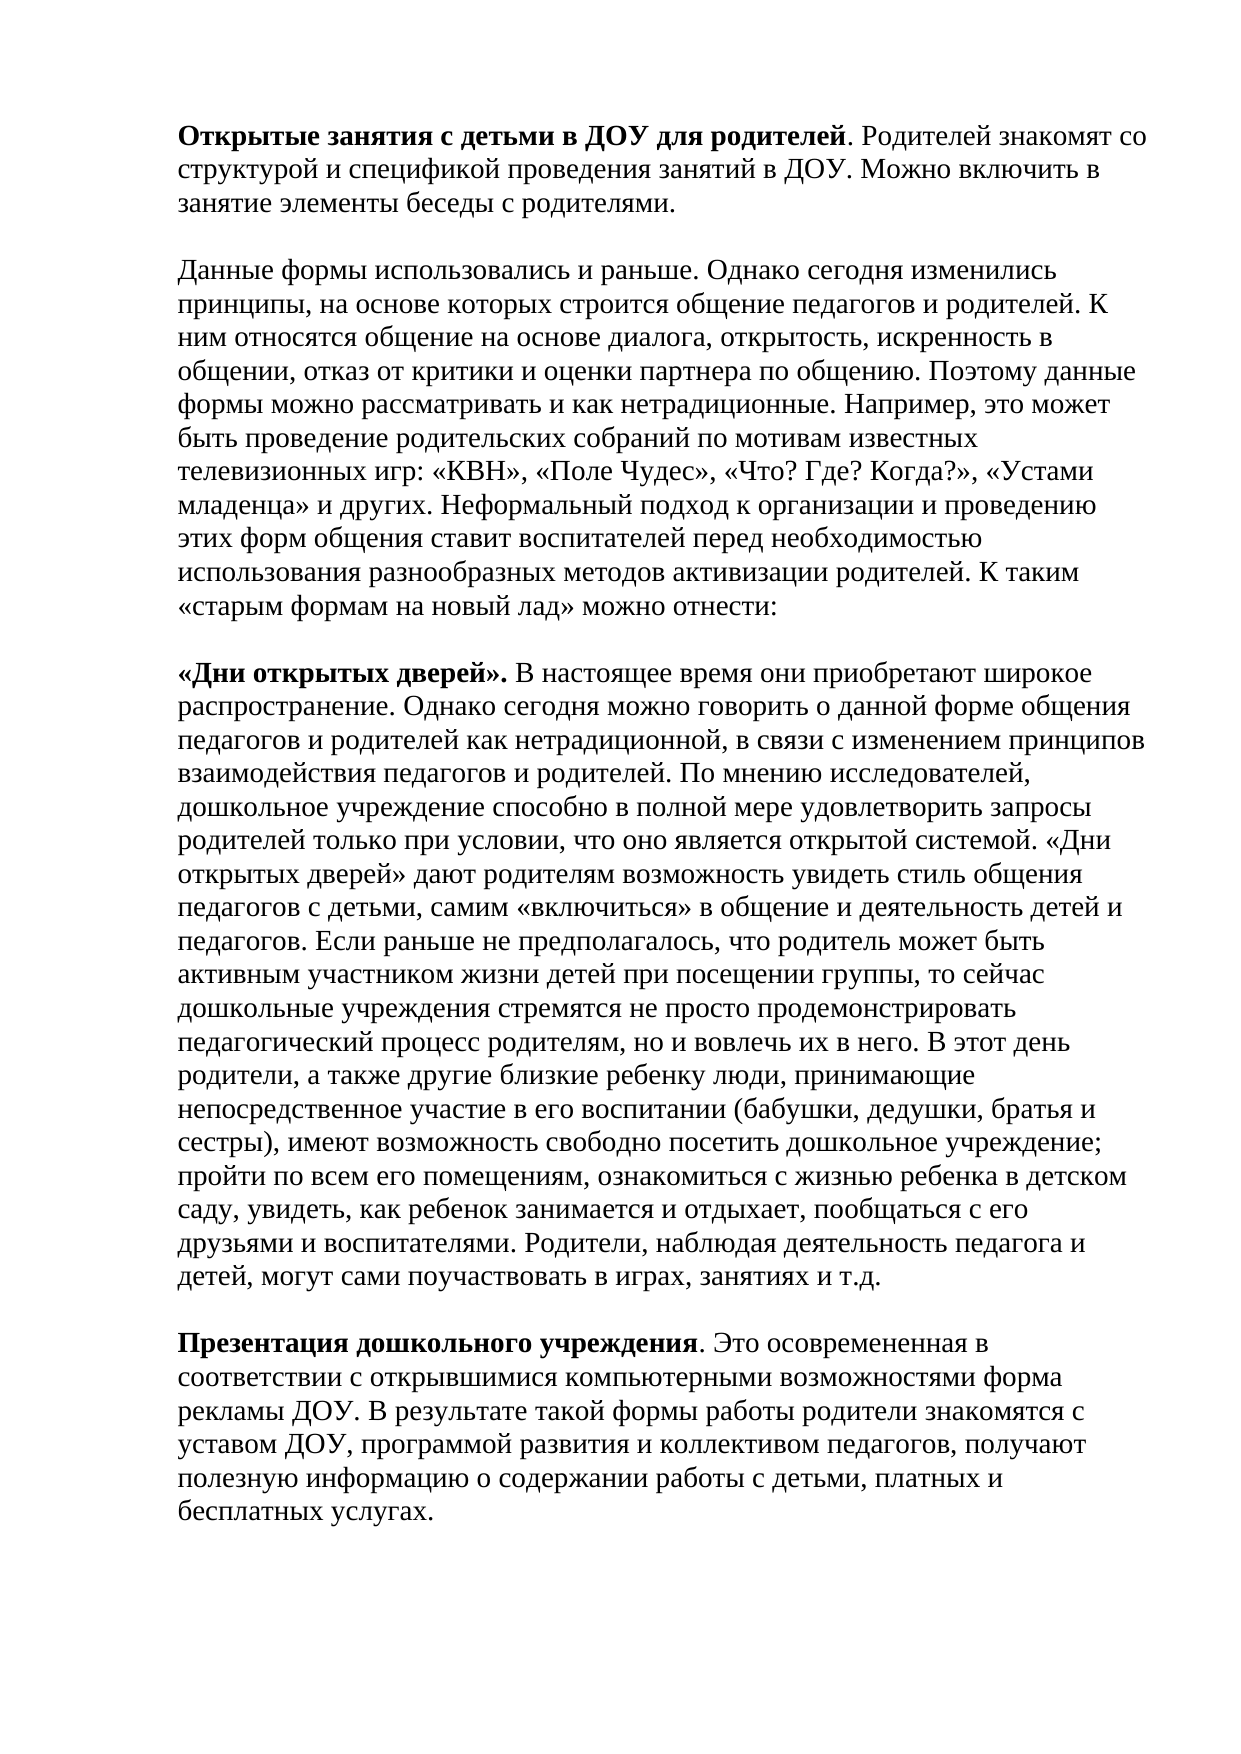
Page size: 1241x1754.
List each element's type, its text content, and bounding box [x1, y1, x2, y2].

text Презентация дошкольного учреждения. Это осовремененная в соответствии с открывшимися компьютерными возможностями форма рекламы ДОУ. В результате такой формы работы родители знакомятся с уставом ДОУ, программой развития и коллективом педагогов, получают полезную информацию о содержании работы с детьми, платных и бесплатных услугах. [177, 1326, 1152, 1527]
text «Дни открытых дверей». В настоящее время они приобретают широкое распространение. Однако сегодня можно говорить о данной форме общения педагогов и родителей как нетрадиционной, в связи с изменением принципов взаимодействия педагогов и родителей. По мнению исследователей, дошкольное учреждение способно в полной мере удовлетворить запросы родителей только при условии, что оно является открытой системой. «Дни открытых дверей» дают родителям возможность увидеть стиль общения педагогов с детьми, самим «включиться» в общение и деятельность детей и педагогов. Если раньше не предполагалось, что родитель может быть активным участником жизни детей при посещении группы, то сейчас дошкольные учреждения стремятся не просто продемонстрировать педагогический процесс родителям, но и вовлечь их в него. В этот день родители, а также другие близкие ребенку люди, принимающие непосредственное участие в его воспитании (бабушки, дедушки, братья и сестры), имеют возможность свободно посетить дошкольное учреждение; пройти по всем его помещениям, ознакомиться с жизнью ребенка в детском саду, увидеть, как ребенок занимается и отдыхает, пообщаться с его друзьями и воспитателями. Родители, наблюдая деятельность педагога и детей, могут сами поучаствовать в играх, занятиях и т.д. [177, 655, 1152, 1292]
text Открытые занятия с детьми в ДОУ для родителей. Родителей знакомят со структурой и спецификой проведения занятий в ДОУ. Можно включить в занятие элементы беседы с родителями. [177, 118, 1152, 219]
text Данные формы использовались и раньше. Однако сегодня изменились принципы, на основе которых строится общение педагогов и родителей. К ним относятся общение на основе диалога, открытость, искренность в общении, отказ от критики и оценки партнера по общению. Поэтому данные формы можно рассматривать и как нетрадиционные. Например, это может быть проведение родительских собраний по мотивам известных телевизионных игр: «КВН», «Поле Чудес», «Что? Где? Когда?», «Устами младенца» и других. Неформальный подход к организации и проведению этих форм общения ставит воспитателей перед необходимостью использования разнообразных методов активизации родителей. К таким «старым формам на новый лад» можно отнести: [177, 252, 1152, 621]
